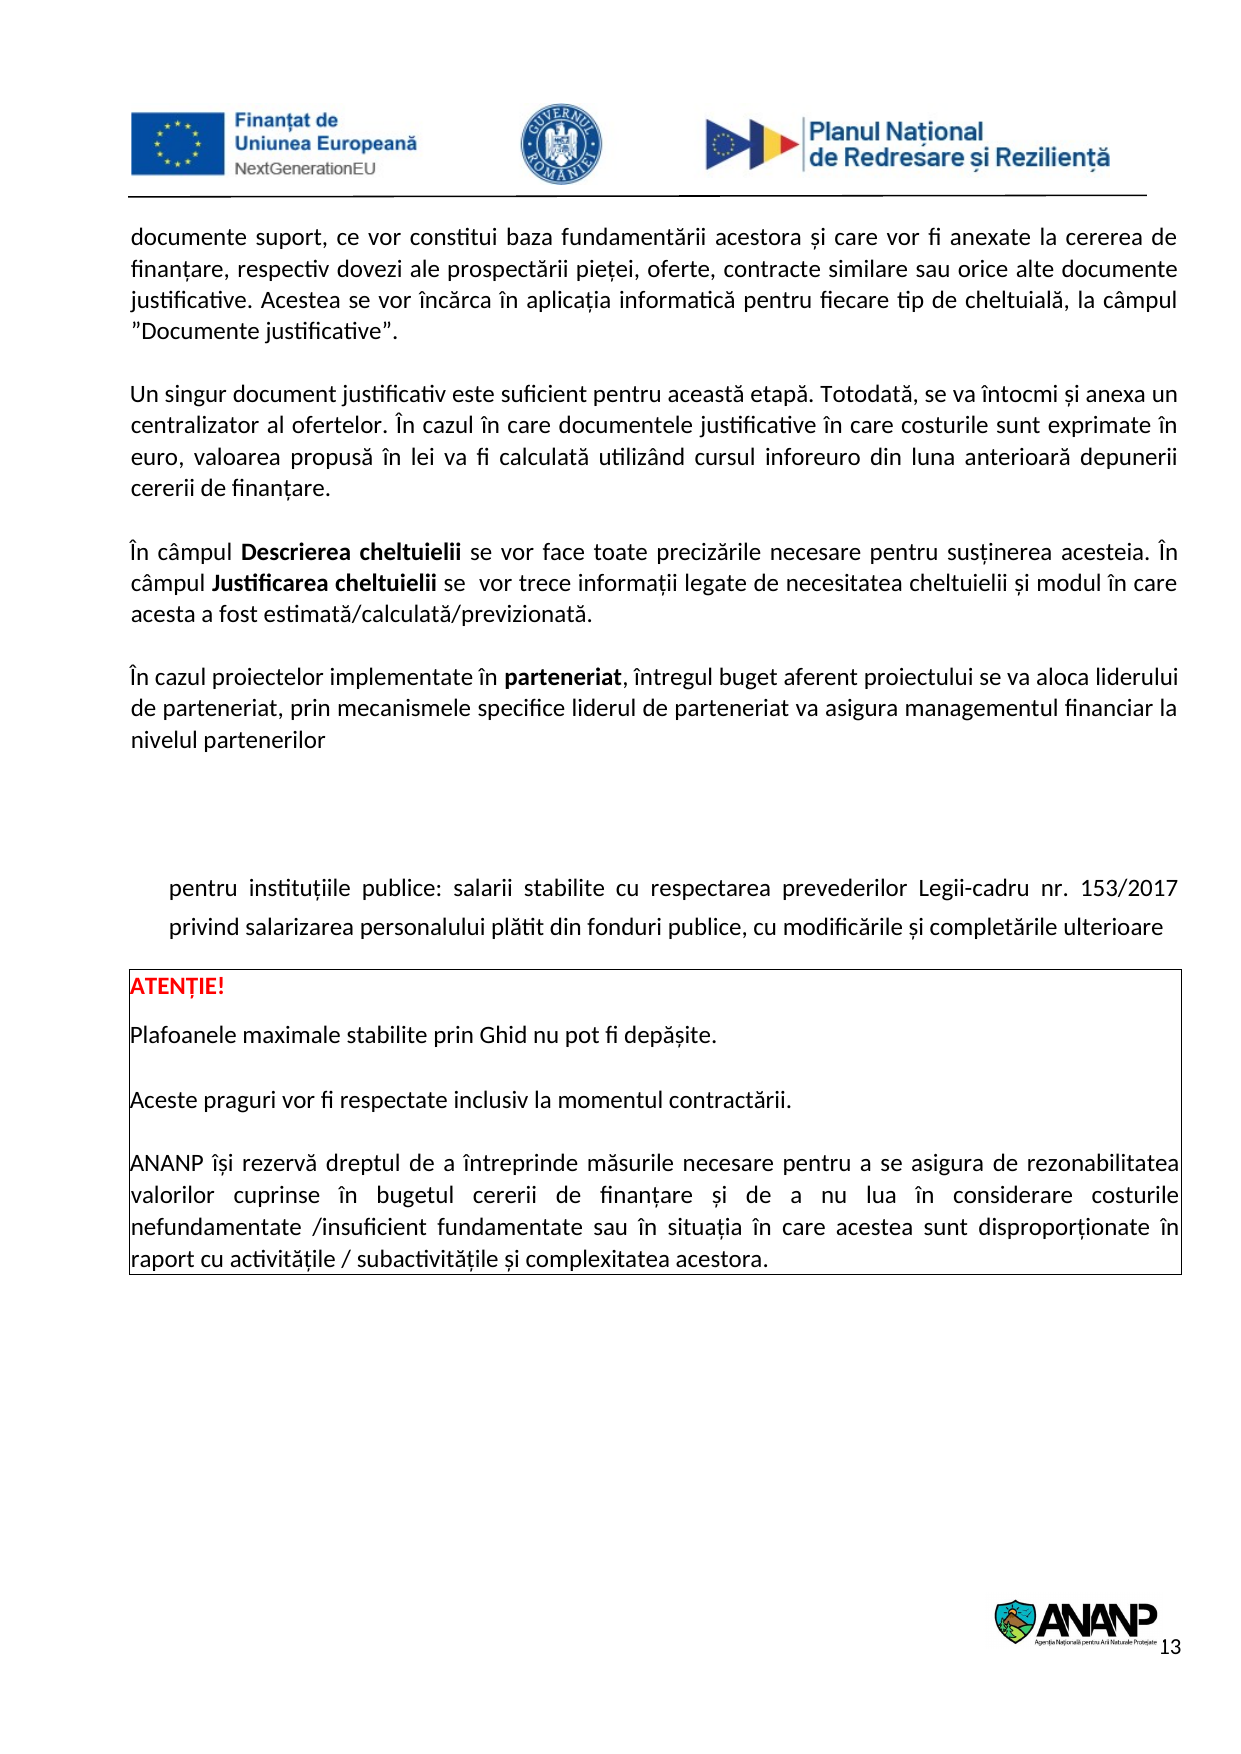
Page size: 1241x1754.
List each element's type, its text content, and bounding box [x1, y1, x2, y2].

picture [984, 1592, 1163, 1649]
text pentru instituțiile publice: salarii stabilite cu respectarea prevederilor Legii-cadru nr. 153/2017 privind salarizarea personalului plătit din fonduri publice, cu modificările și completările ulterioare [169, 872, 1179, 942]
text În cazul proiectelor implementate în parteneriat, întregul buget aferent proiectului se va aloca liderului de parteneriat, prin mecanismele specifice liderul de parteneriat va asigura managementul financiar la nivelul partenerilor [129, 661, 1179, 754]
text ATENȚIE! [130, 970, 1181, 1000]
text Un singur document justificativ este suficient pentru această etapă. Totodată, se va întocmi și anexa un centralizator al ofertelor. În cazul în care documentele justificative în care costurile sunt exprimate în euro, valoarea propusă în lei va fi calculată utilizând cursul inforeuro din luna anterioară depunerii cererii de finanțare. [129, 378, 1179, 503]
text În câmpul Descrierea cheltuielii se vor face toate precizările necesare pentru susținerea acesteia. În câmpul Justificarea cheltuielii se vor trece informații legate de necesitatea cheltuielii și modul în care acesta a fost estimată/calculată/previzionată. [129, 536, 1179, 629]
text ANANP își rezervă dreptul de a întreprinde măsurile necesare pentru a se asigura de rezonabilitatea valorilor cuprinse în bugetul cererii de finanțare și de a nu lua în considerare costurile nefundamentate /insuficient fundamentate sau în situația în care acestea sunt disproporționate în raport cu activitățile / subactivitățile și complexitatea acestora. [130, 1147, 1181, 1274]
text Plafoanele maximale stabilite prin Ghid nu pot fi depășite. [130, 1019, 1181, 1050]
text Aceste praguri vor fi respectate inclusiv la momentul contractării. [130, 1084, 1181, 1115]
picture [131, 103, 1110, 185]
